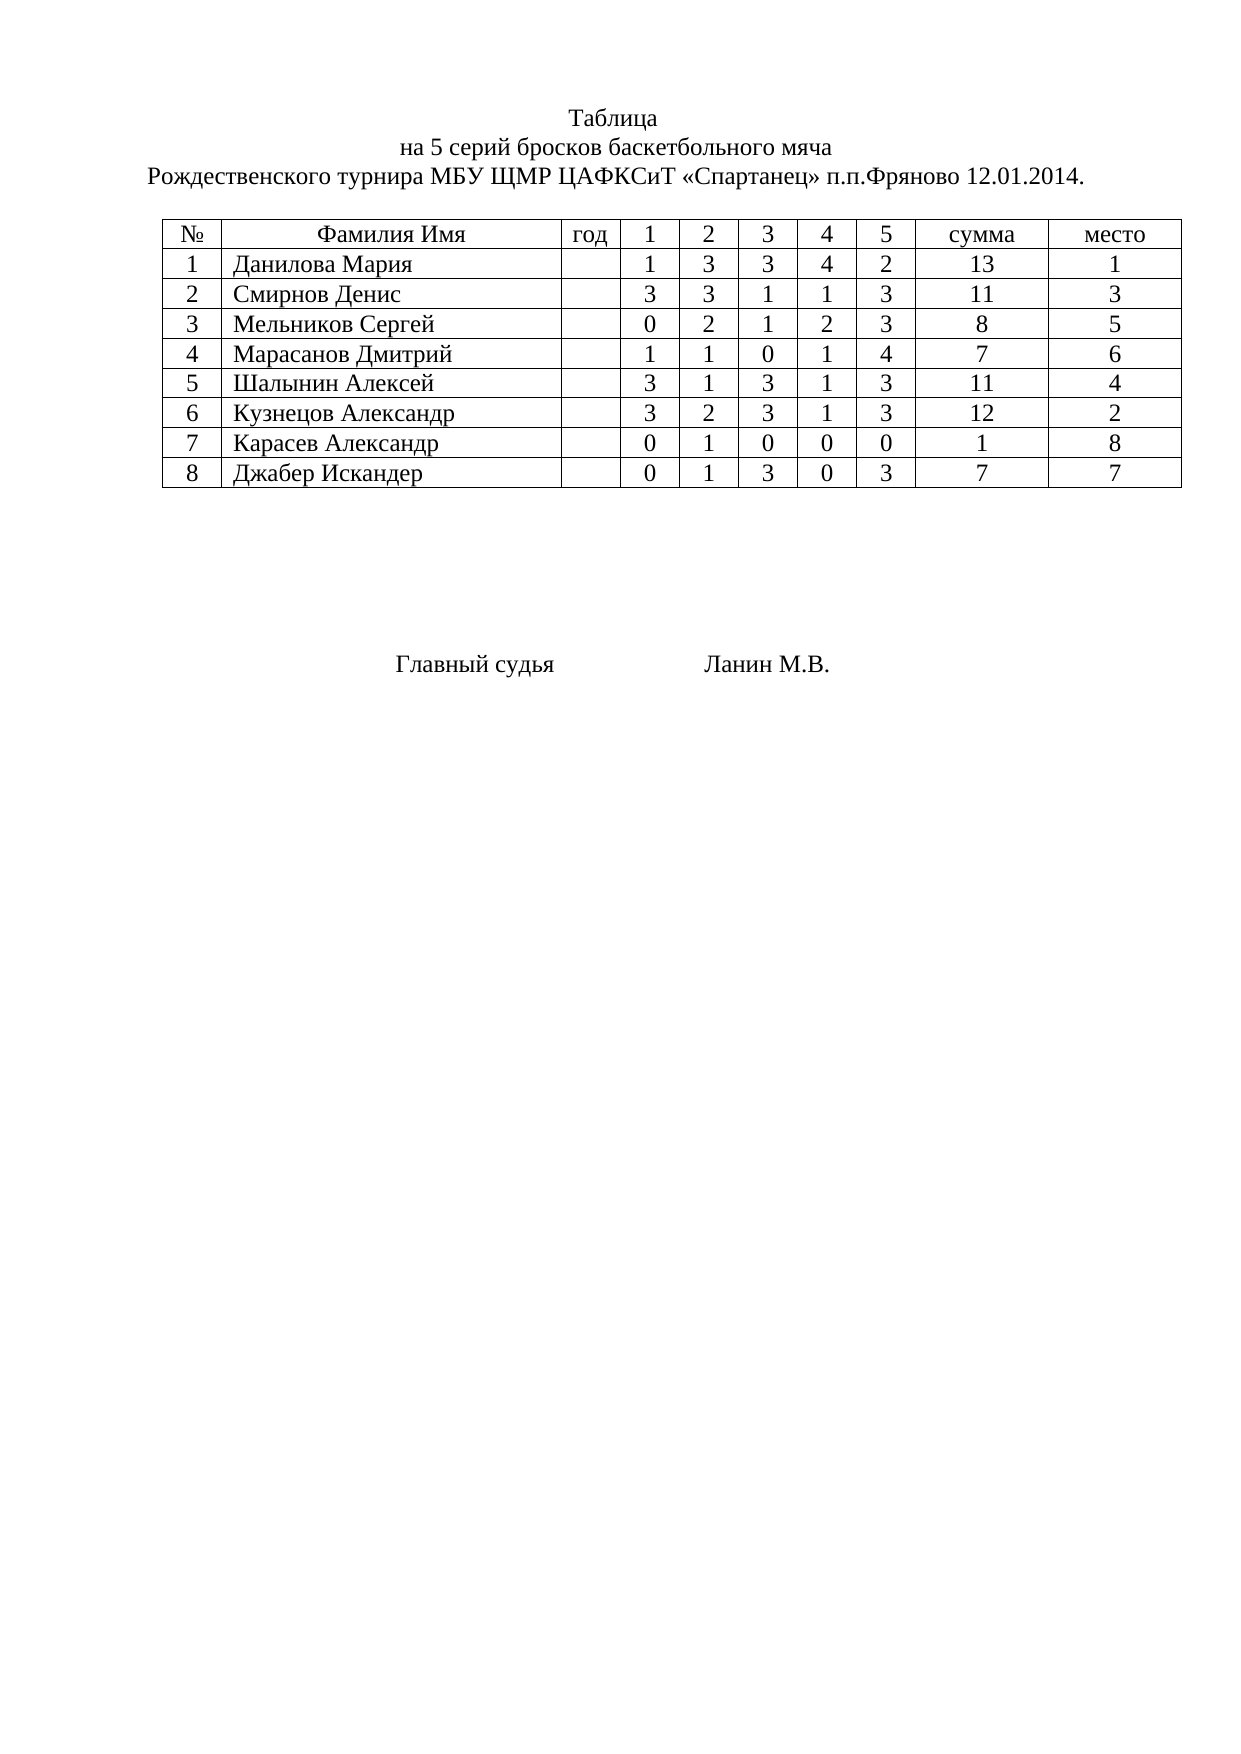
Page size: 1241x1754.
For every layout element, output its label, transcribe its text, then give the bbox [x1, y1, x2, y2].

table_cell 1 [739, 309, 797, 338]
text Таблица [74, 103, 1152, 132]
table_cell 1 [621, 339, 679, 367]
table_cell 2 [163, 279, 221, 308]
table_cell 2 [857, 249, 915, 278]
table_cell 0 [621, 309, 679, 338]
table_header место [1049, 220, 1181, 248]
table_header сумма [916, 220, 1048, 248]
table_cell Карасев Александр [222, 428, 561, 457]
table_cell 3 [739, 398, 797, 427]
table_cell 2 [680, 309, 738, 338]
table_cell 7 [163, 428, 221, 457]
table_cell 1 [680, 339, 738, 367]
table_header год [562, 220, 620, 248]
table_cell 8 [916, 309, 1048, 338]
table_cell 6 [1049, 339, 1181, 367]
table_cell 3 [857, 309, 915, 338]
table_cell [562, 279, 620, 308]
table_cell 3 [739, 458, 797, 487]
table_cell 1 [1049, 249, 1181, 278]
table_header 1 [621, 220, 679, 248]
table_cell 3 [857, 458, 915, 487]
table_cell Мельников Сергей [222, 309, 561, 338]
table_header № [163, 220, 221, 248]
table_cell 0 [798, 428, 856, 457]
table_cell 13 [916, 249, 1048, 278]
table_cell Джабер Искандер [222, 458, 561, 487]
table_cell 1 [739, 279, 797, 308]
table_cell Кузнецов Александр [222, 398, 561, 427]
table_cell [562, 428, 620, 457]
table_header Фамилия Имя [222, 220, 561, 248]
table_cell 1 [680, 369, 738, 397]
table_cell 5 [1049, 309, 1181, 338]
table_cell 2 [1049, 398, 1181, 427]
table_cell [562, 458, 620, 487]
table_cell [562, 398, 620, 427]
table_cell 5 [163, 369, 221, 397]
table_cell 1 [916, 428, 1048, 457]
table_cell 3 [680, 249, 738, 278]
table_cell Марасанов Дмитрий [222, 339, 561, 367]
table_cell 3 [739, 249, 797, 278]
table_cell 1 [163, 249, 221, 278]
table_cell [562, 339, 620, 367]
table_cell 11 [916, 279, 1048, 308]
table_cell 12 [916, 398, 1048, 427]
table_cell 4 [1049, 369, 1181, 397]
table_cell 1 [798, 398, 856, 427]
table_cell 1 [680, 458, 738, 487]
table_cell [562, 309, 620, 338]
table_cell Данилова Мария [222, 249, 561, 278]
table_cell 7 [916, 339, 1048, 367]
text Главный судья Ланин М.В. [74, 649, 1152, 678]
table_cell 2 [798, 309, 856, 338]
table_header 4 [798, 220, 856, 248]
table_cell Шалынин Алексей [222, 369, 561, 397]
table_cell 4 [798, 249, 856, 278]
table_header 5 [857, 220, 915, 248]
table_cell 3 [680, 279, 738, 308]
table_cell 3 [621, 369, 679, 397]
table_cell 0 [857, 428, 915, 457]
table_cell 3 [739, 369, 797, 397]
table_cell Смирнов Денис [222, 279, 561, 308]
table_cell [562, 249, 620, 278]
table_cell 0 [798, 458, 856, 487]
table_header 2 [680, 220, 738, 248]
table_cell 11 [916, 369, 1048, 397]
table_cell 3 [857, 369, 915, 397]
table_cell 2 [680, 398, 738, 427]
table_cell 3 [621, 279, 679, 308]
table_cell 0 [621, 458, 679, 487]
table_cell 6 [163, 398, 221, 427]
table_cell 3 [857, 279, 915, 308]
table_cell 7 [1049, 458, 1181, 487]
table_cell 1 [798, 279, 856, 308]
text на 5 серий бросков баскетбольного мяча [74, 132, 1152, 161]
table_cell 3 [1049, 279, 1181, 308]
table_cell 3 [621, 398, 679, 427]
table_cell 1 [680, 428, 738, 457]
table_cell 3 [163, 309, 221, 338]
table_cell 0 [739, 339, 797, 367]
table_cell 4 [857, 339, 915, 367]
text Рождественского турнира МБУ ЩМР ЦАФКСиТ «Спартанец» п.п.Фряново 12.01.2014. [74, 161, 1152, 190]
table_cell 1 [798, 369, 856, 397]
table_cell 3 [857, 398, 915, 427]
table_cell 8 [1049, 428, 1181, 457]
table_cell 8 [163, 458, 221, 487]
table_cell 0 [621, 428, 679, 457]
table_header 3 [739, 220, 797, 248]
table_cell [562, 369, 620, 397]
table_cell 4 [163, 339, 221, 367]
table_cell 1 [798, 339, 856, 367]
table_cell 7 [916, 458, 1048, 487]
table_cell 0 [739, 428, 797, 457]
table_cell 1 [621, 249, 679, 278]
